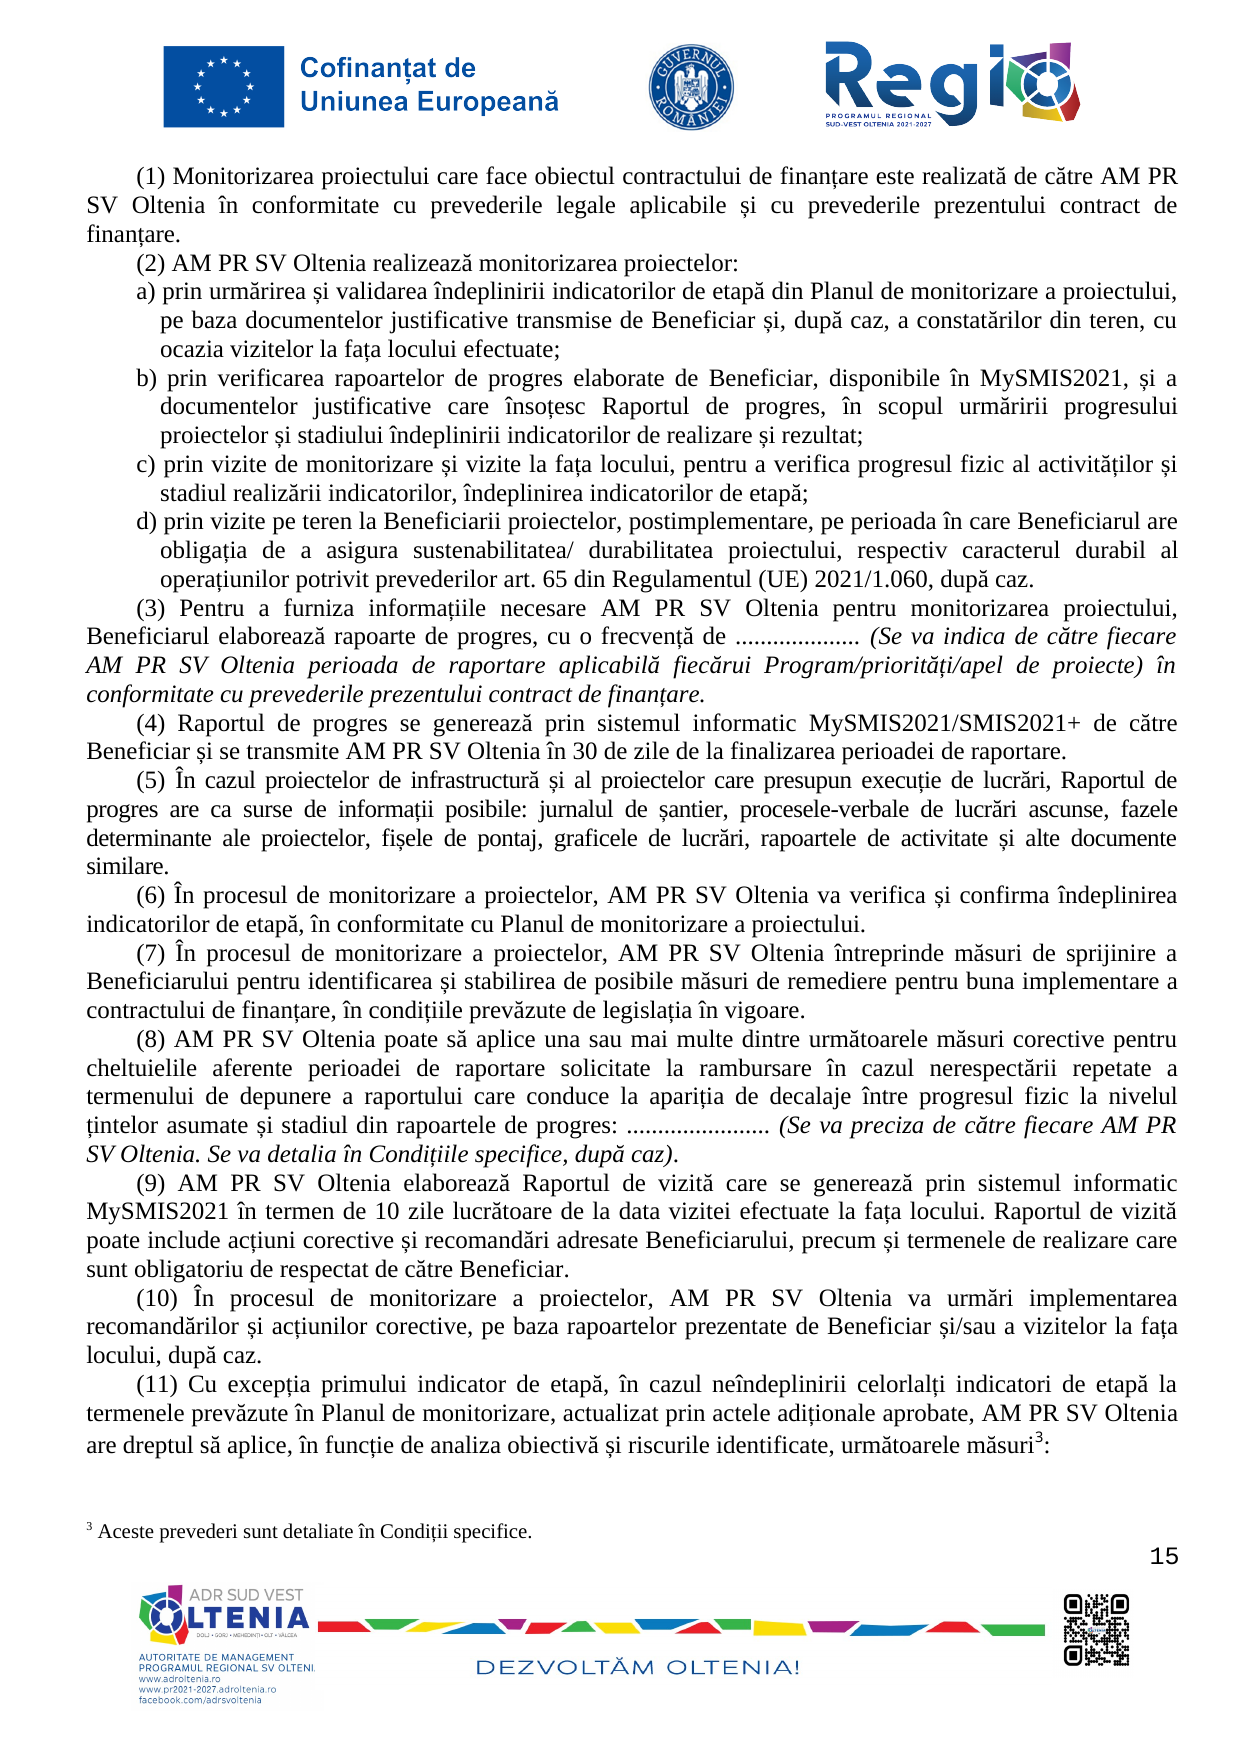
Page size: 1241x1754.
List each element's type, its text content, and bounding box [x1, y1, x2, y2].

text (10) În procesul de monitorizare a proiectelor, AM PR SV Oltenia va urmări implementarea recomandărilor și acțiunilor corective, pe baza rapoartelor prezentate de Beneficiar și/sau a vizitelor la fața locului, după caz. [86, 1283, 1179, 1369]
text (11) Cu excepția primului indicator de etapă, în cazul neîndeplinirii celorlalți indicatori de etapă la termenele prevăzute în Planul de monitorizare, actualizat prin actele adiționale aprobate, AM PR SV Oltenia are dreptul să aplice, în funcție de analiza obiectivă și riscurile identificate, următoarele măsuri: [86, 1369, 1179, 1461]
picture [158, 42, 561, 131]
text (1) Monitorizarea proiectului care face obiectul contractului de finanțare este realizată de către AM PR SV Oltenia în conformitate cu prevederile legale aplicabile și cu prevederile prezentului contract de finanțare. [86, 161, 1179, 248]
text (9) AM PR SV Oltenia elaborează Raportul de vizită care se generează prin sistemul informatic MySMIS2021 în termen de 10 zile lucrătoare de la data vizitei efectuate la fața locului. Raportul de vizită poate include acțiuni corective și recomandări adresate Beneficiarului, precum și termenele de realizare care sunt obligatoriu de respectat de către Beneficiar. [86, 1168, 1179, 1283]
text (8) AM PR SV Oltenia poate să aplice una sau mai multe dintre următoarele măsuri corective pentru cheltuielile aferente perioadei de raportare solicitate la rambursare în cazul nerespectării repetate a termenului de depunere a raportului care conduce la apariția de decalaje între progresul fizic la nivelul țintelor asumate și stadiul din rapoartele de progres: ....................... (Se va preciza de către fiecare AM PR SV Oltenia. Se va detalia în Condițiile specifice, după caz). [86, 1024, 1179, 1168]
text (6) În procesul de monitorizare a proiectelor, AM PR SV Oltenia va verifica și confirma îndeplinirea indicatorilor de etapă, în conformitate cu Planul de monitorizare a proiectului. [86, 880, 1179, 938]
text (3) Pentru a furniza informațiile necesare AM PR SV Oltenia pentru monitorizarea proiectului, Beneficiarul elaborează rapoarte de progres, cu o frecvență de .................... (Se va indica de către fiecare AM PR SV Oltenia perioada de raportare aplicabilă fiecărui Program/priorități/apel de proiecte) în conformitate cu prevederile prezentului contract de finanțare. [86, 593, 1179, 708]
text c) prin vizite de monitorizare și vizite la fața locului, pentru a verifica progresul fizic al activităților și stadiul realizării indicatorilor, îndeplinirea indicatorilor de etapă; [86, 449, 1179, 506]
picture [823, 40, 1082, 129]
picture [131, 1582, 1134, 1711]
text b) prin verificarea rapoartelor de progres elaborate de Beneficiar, disponibile în MySMIS2021, și a documentelor justificative care însoțesc Raportul de progres, în scopul urmăririi progresului proiectelor și stadiului îndeplinirii indicatorilor de realizare și rezultat; [86, 363, 1179, 449]
text (2) AM PR SV Oltenia realizează monitorizarea proiectelor: [86, 248, 1179, 276]
text (4) Raportul de progres se generează prin sistemul informatic MySMIS2021/SMIS2021+ de către Beneficiar și se transmite AM PR SV Oltenia în 30 de zile de la finalizarea perioadei de raportare. [86, 708, 1179, 765]
text d) prin vizite pe teren la Beneficiarii proiectelor, postimplementare, pe perioada în care Beneficiarul are obligația de a asigura sustenabilitatea/ durabilitatea proiectului, respectiv caracterul durabil al operațiunilor potrivit prevederilor art. 65 din Regulamentul (UE) 2021/1.060, după caz. [86, 506, 1179, 593]
text (7) În procesul de monitorizare a proiectelor, AM PR SV Oltenia întreprinde măsuri de sprijinire a Beneficiarului pentru identificarea și stabilirea de posibile măsuri de remediere pentru buna implementare a contractului de finanțare, în condițiile prevăzute de legislația în vigoare. [86, 938, 1179, 1024]
picture [645, 42, 739, 132]
text a) prin urmărirea și validarea îndeplinirii indicatorilor de etapă din Planul de monitorizare a proiectului, pe baza documentelor justificative transmise de Beneficiar și, după caz, a constatărilor din teren, cu ocazia vizitelor la fața locului efectuate; [86, 276, 1179, 363]
text (5) În cazul proiectelor de infrastructură și al proiectelor care presupun execuție de lucrări, Raportul de progres are ca surse de informații posibile: jurnalul de șantier, procesele-verbale de lucrări ascunse, fazele determinante ale proiectelor, fișele de pontaj, graficele de lucrări, rapoartele de activitate și alte documente similare. [86, 765, 1179, 880]
